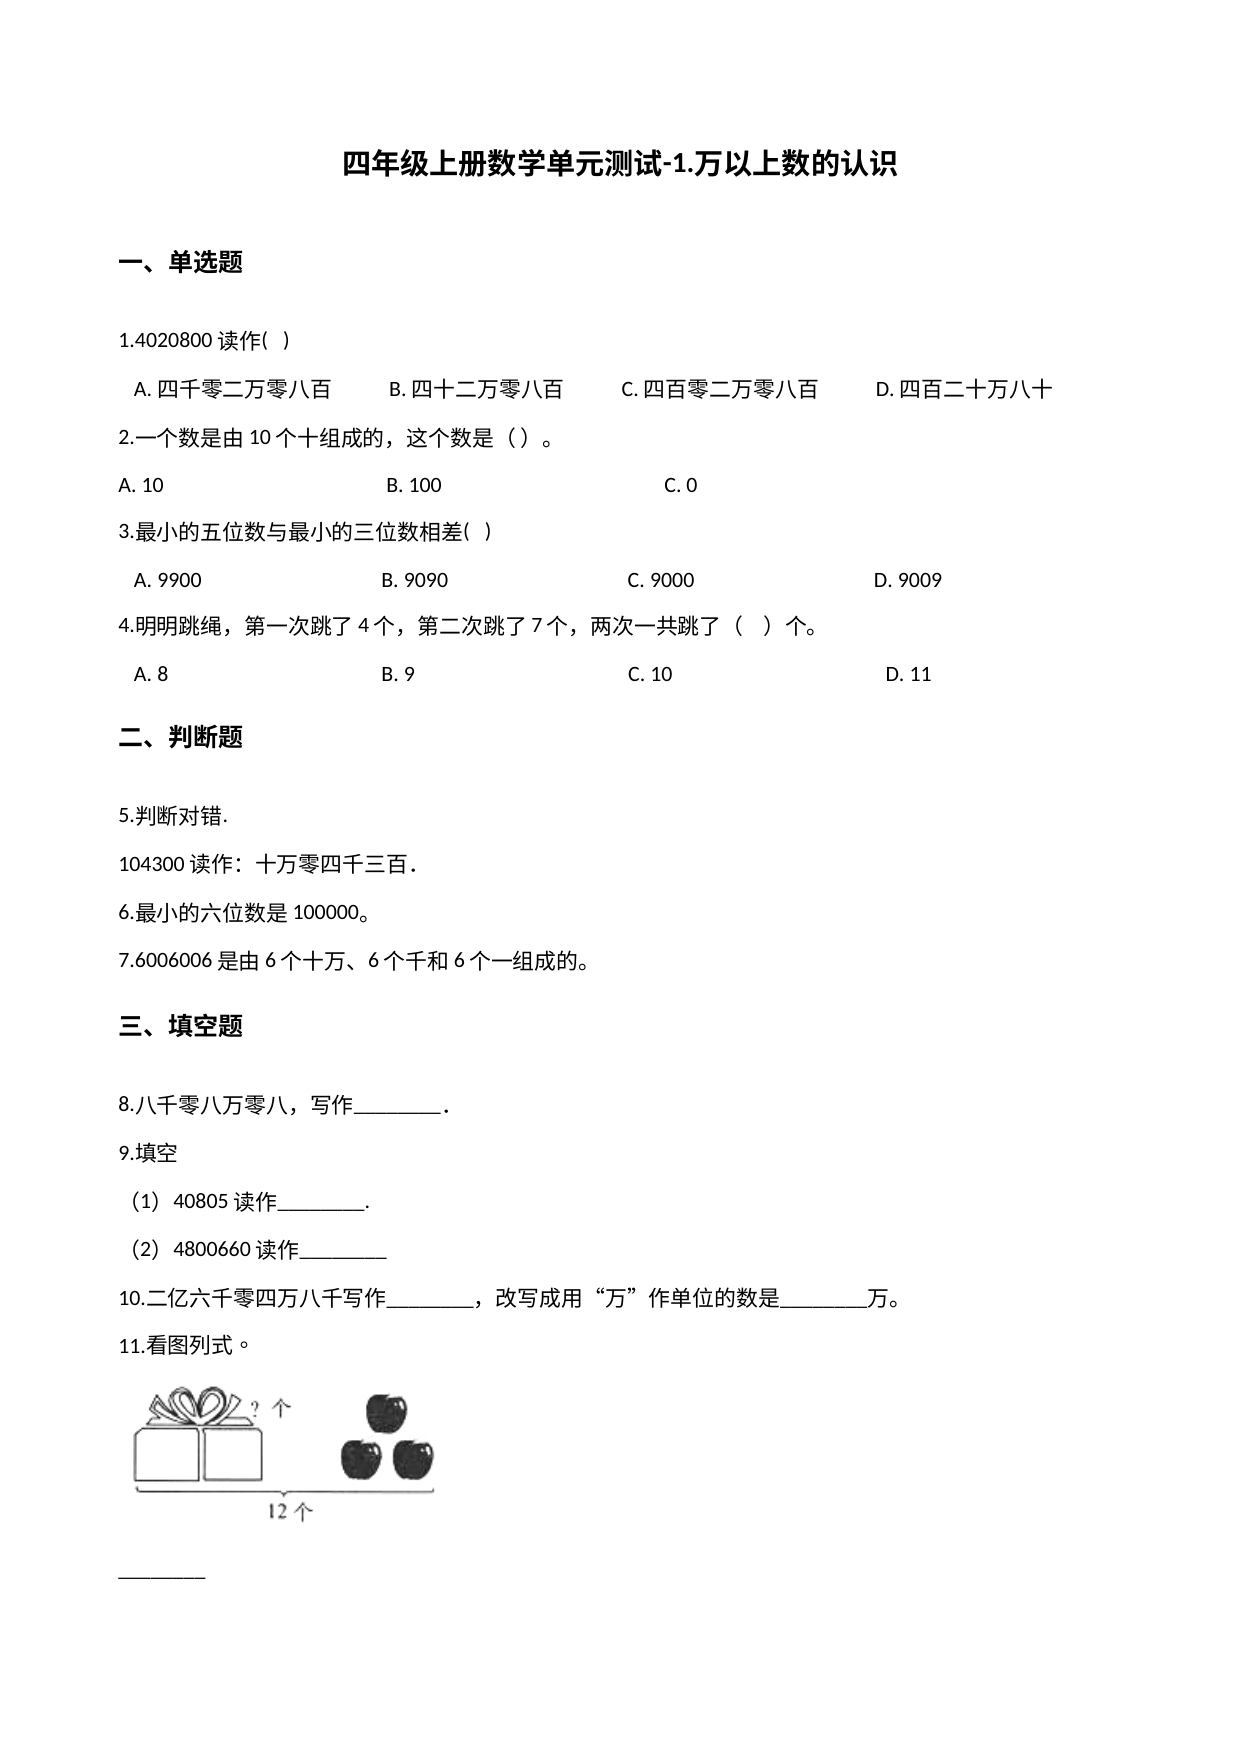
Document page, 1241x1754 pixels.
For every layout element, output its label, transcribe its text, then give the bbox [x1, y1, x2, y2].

text 3.最小的五位数与最小的三位数相差( ) [118, 514, 1122, 547]
text ________ [118, 1552, 1122, 1585]
text 一、单选题 [118, 228, 1122, 293]
text （2）4800660 读作________ [118, 1232, 1122, 1265]
text A. 四千零二万零八百 B. 四十二万零八百 C. 四百零二万零八百 D. 四百二十万八十 [134, 372, 1122, 404]
picture [376, 580, 382, 587]
text 1.4020800 读作( ) [118, 324, 1122, 356]
text 7.6006006是由6个十万、6个千和6个一组成的。 [118, 943, 1122, 976]
text 8.八千零八万零八，写作________． [118, 1087, 1122, 1120]
text A. 9900 B. 9090 C. 9000 D. 9009 [134, 563, 1122, 595]
text 6.最小的六位数是100000。 [118, 895, 1122, 928]
text 二、判断题 [118, 703, 1122, 768]
text 104300读作：十万零四千三百． [118, 847, 1122, 879]
text 5.判断对错. [118, 798, 1122, 831]
text 2.一个数是由10个十组成的，这个数是（ ）。 [118, 420, 1122, 453]
text 9.填空 [118, 1136, 1122, 1168]
text 四年级上册数学单元测试-1.万以上数的认识 [118, 129, 1122, 194]
text （1）40805 读作________. [118, 1184, 1122, 1217]
text 三、填空题 [118, 992, 1122, 1057]
text A. 10 B. 100 C. 0 [118, 469, 1122, 501]
picture [118, 1376, 450, 1529]
text 10.二亿六千零四万八千写作________，改写成用“万”作单位的数是________万。 [118, 1281, 1122, 1313]
text 4.明明跳绳，第一次跳了4个，第二次跳了7个，两次一共跳了（ ）个。 [118, 609, 1122, 641]
text A. 8 B. 9 C. 10 D. 11 [134, 657, 1122, 689]
text 11.看图列式。 [118, 1329, 1122, 1362]
picture [622, 580, 628, 587]
